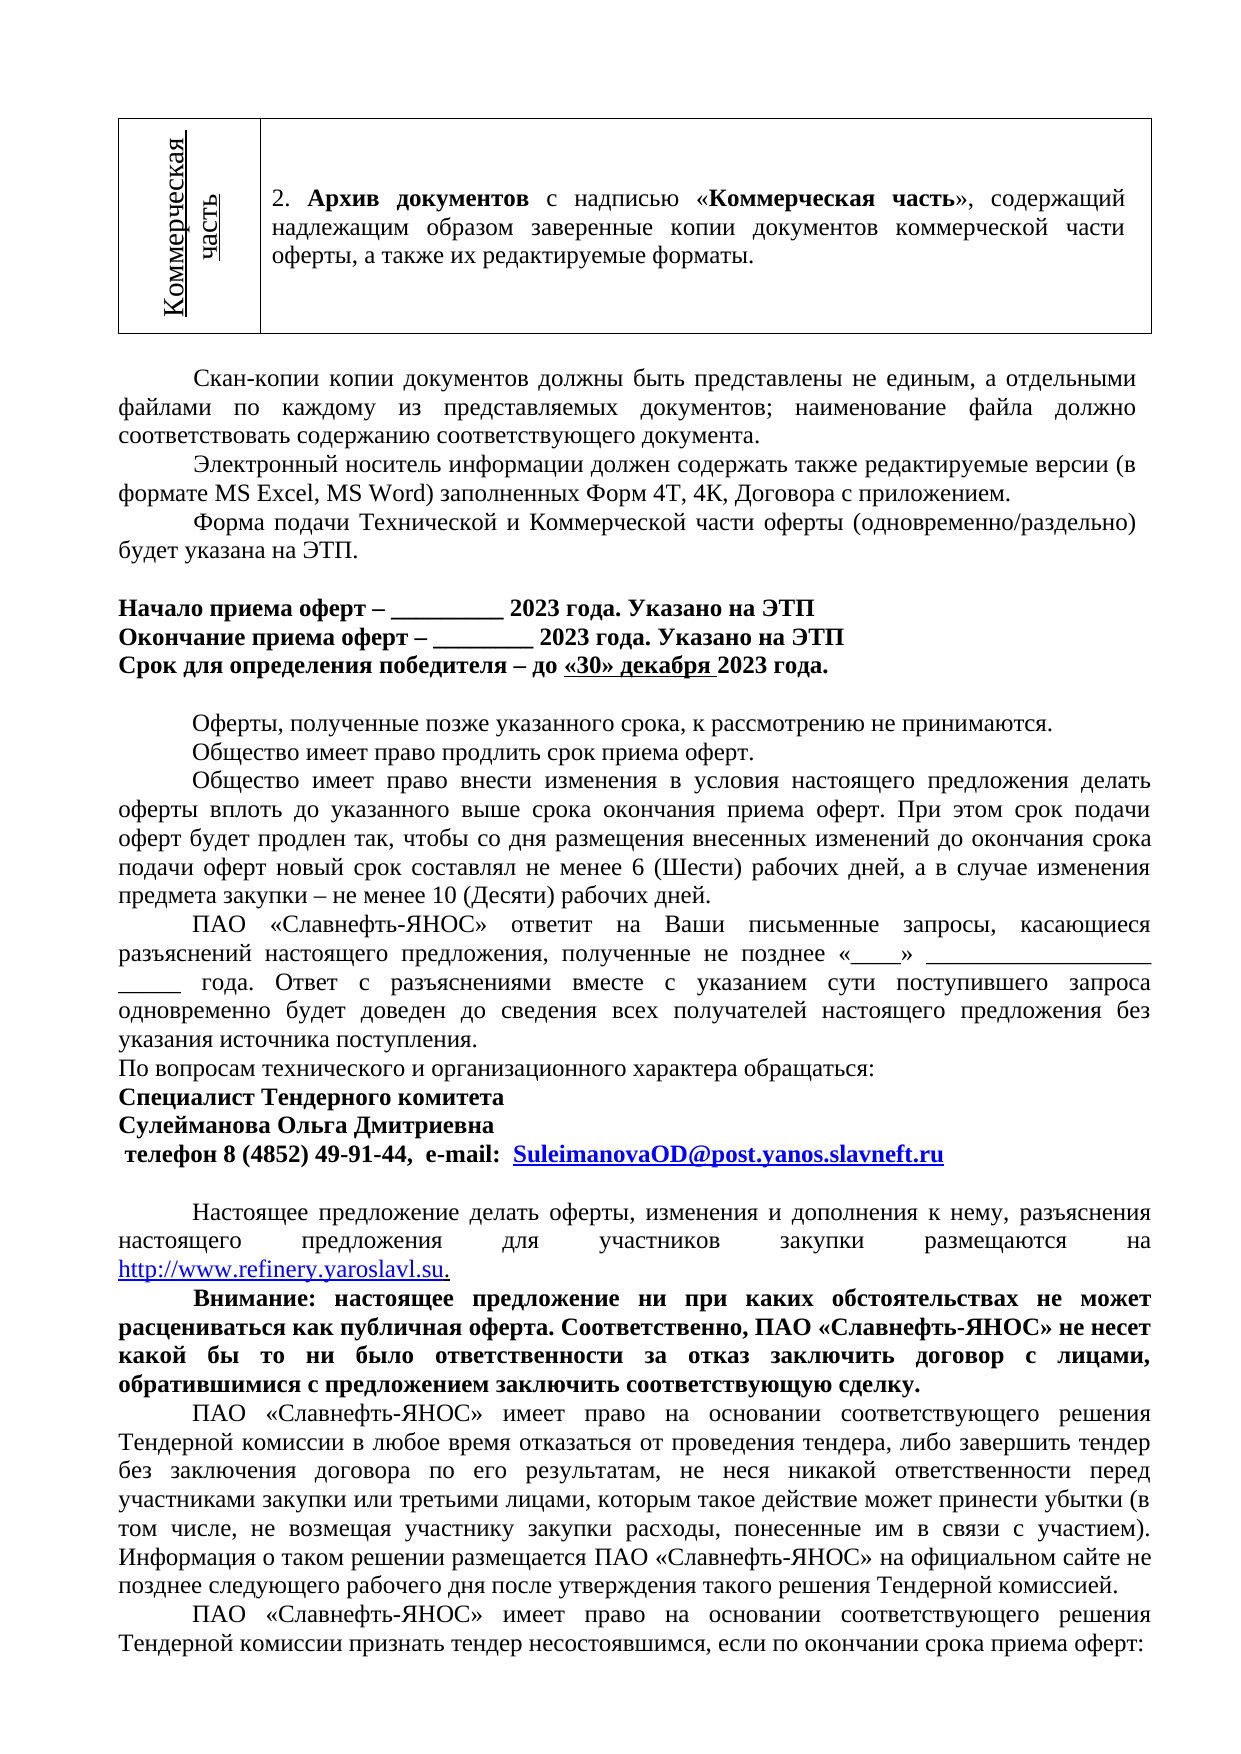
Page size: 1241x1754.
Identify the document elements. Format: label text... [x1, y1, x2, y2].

text По вопросам технического и организационного характера обращаться: [118, 1053, 1152, 1082]
text Оферты, полученные позже указанного срока, к рассмотрению не принимаются. [118, 708, 1152, 737]
text Настоящее предложение делать оферты, изменения и дополнения к нему, разъяснения настоящего предложения для участников закупки размещаются на http://www.refinery.yaroslavl.su. [118, 1197, 1152, 1283]
text Срок для определения победителя – до «30» декабря 2023 года. [118, 651, 1152, 679]
text ПАО «Славнефть-ЯНОС» имеет право на основании соответствующего решения Тендерной комиссии признать тендер несостоявшимся, если по окончании срока приема оферт: [118, 1599, 1152, 1657]
table_cell 2. Архив документов с надписью «Коммерческая часть», содержащий надлежащим образом заверенные копии документов коммерческой части оферты, а также их редактируемые форматы. [261, 119, 1151, 333]
text Общество имеет право внести изменения в условия настоящего предложения делать оферты вплоть до указанного выше срока окончания приема оферт. При этом срок подачи оферт будет продлен так, чтобы со дня размещения внесенных изменений до окончания срока подачи оферт новый срок составлял не менее 6 (Шести) рабочих дней, а в случае изменения предмета закупки – не менее 10 (Десяти) рабочих дней. [118, 766, 1152, 909]
text ПАО «Славнефть-ЯНОС» ответит на Ваши письменные запросы, касающиеся разъяснений настоящего предложения, полученные не позднее «____» __________________ _____ года. Ответ с разъяснениями вместе с указанием сути поступившего запроса одновременно будет доведен до сведения всех получателей настоящего предложения без указания источника поступления. [118, 909, 1152, 1053]
text Начало приема оферт – _________ 2023 года. Указано на ЭТП [118, 593, 1152, 622]
text Сулейманова Ольга Дмитриевна [118, 1111, 1152, 1139]
text Электронный носитель информации должен содержать также редактируемые версии (в формате MS Excel, MS Word) заполненных Форм 4Т, 4К, Договора с приложением. [118, 449, 1137, 507]
text Форма подачи Технической и Коммерческой части оферты (одновременно/раздельно) будет указана на ЭТП. [118, 507, 1137, 564]
text Скан-копии копии документов должны быть представлены не единым, а отдельными файлами по каждому из представляемых документов; наименование файла должно соответствовать содержанию соответствующего документа. [118, 363, 1137, 449]
text Внимание: настоящее предложение ни при каких обстоятельствах не может расцениваться как публичная оферта. Соответственно, ПАО «Славнефть-ЯНОС» не несет какой бы то ни было ответственности за отказ заключить договор с лицами, обратившимися с предложением заключить соответствующую сделку. [118, 1283, 1152, 1398]
text Окончание приема оферт – ________ 2023 года. Указано на ЭТП [118, 622, 1152, 651]
table_cell Коммерческая часть [119, 119, 260, 333]
text телефон 8 (4852) 49-91-44, e-mail: SuleimanovaOD@post.yanos.slavneft.ru [118, 1139, 1152, 1168]
text Специалист Тендерного комитета [118, 1082, 1152, 1111]
text Общество имеет право продлить срок приема оферт. [118, 737, 1152, 766]
text ПАО «Славнефть-ЯНОС» имеет право на основании соответствующего решения Тендерной комиссии в любое время отказаться от проведения тендера, либо завершить тендер без заключения договора по его результатам, не неся никакой ответственности перед участниками закупки или третьими лицами, которым такое действие может принести убытки (в том числе, не возмещая участнику закупки расходы, понесенные им в связи с участием). Информация о таком решении размещается ПАО «Славнефть-ЯНОС» на официальном сайте не позднее следующего рабочего дня после утверждения такого решения Тендерной комиссией. [118, 1398, 1152, 1599]
